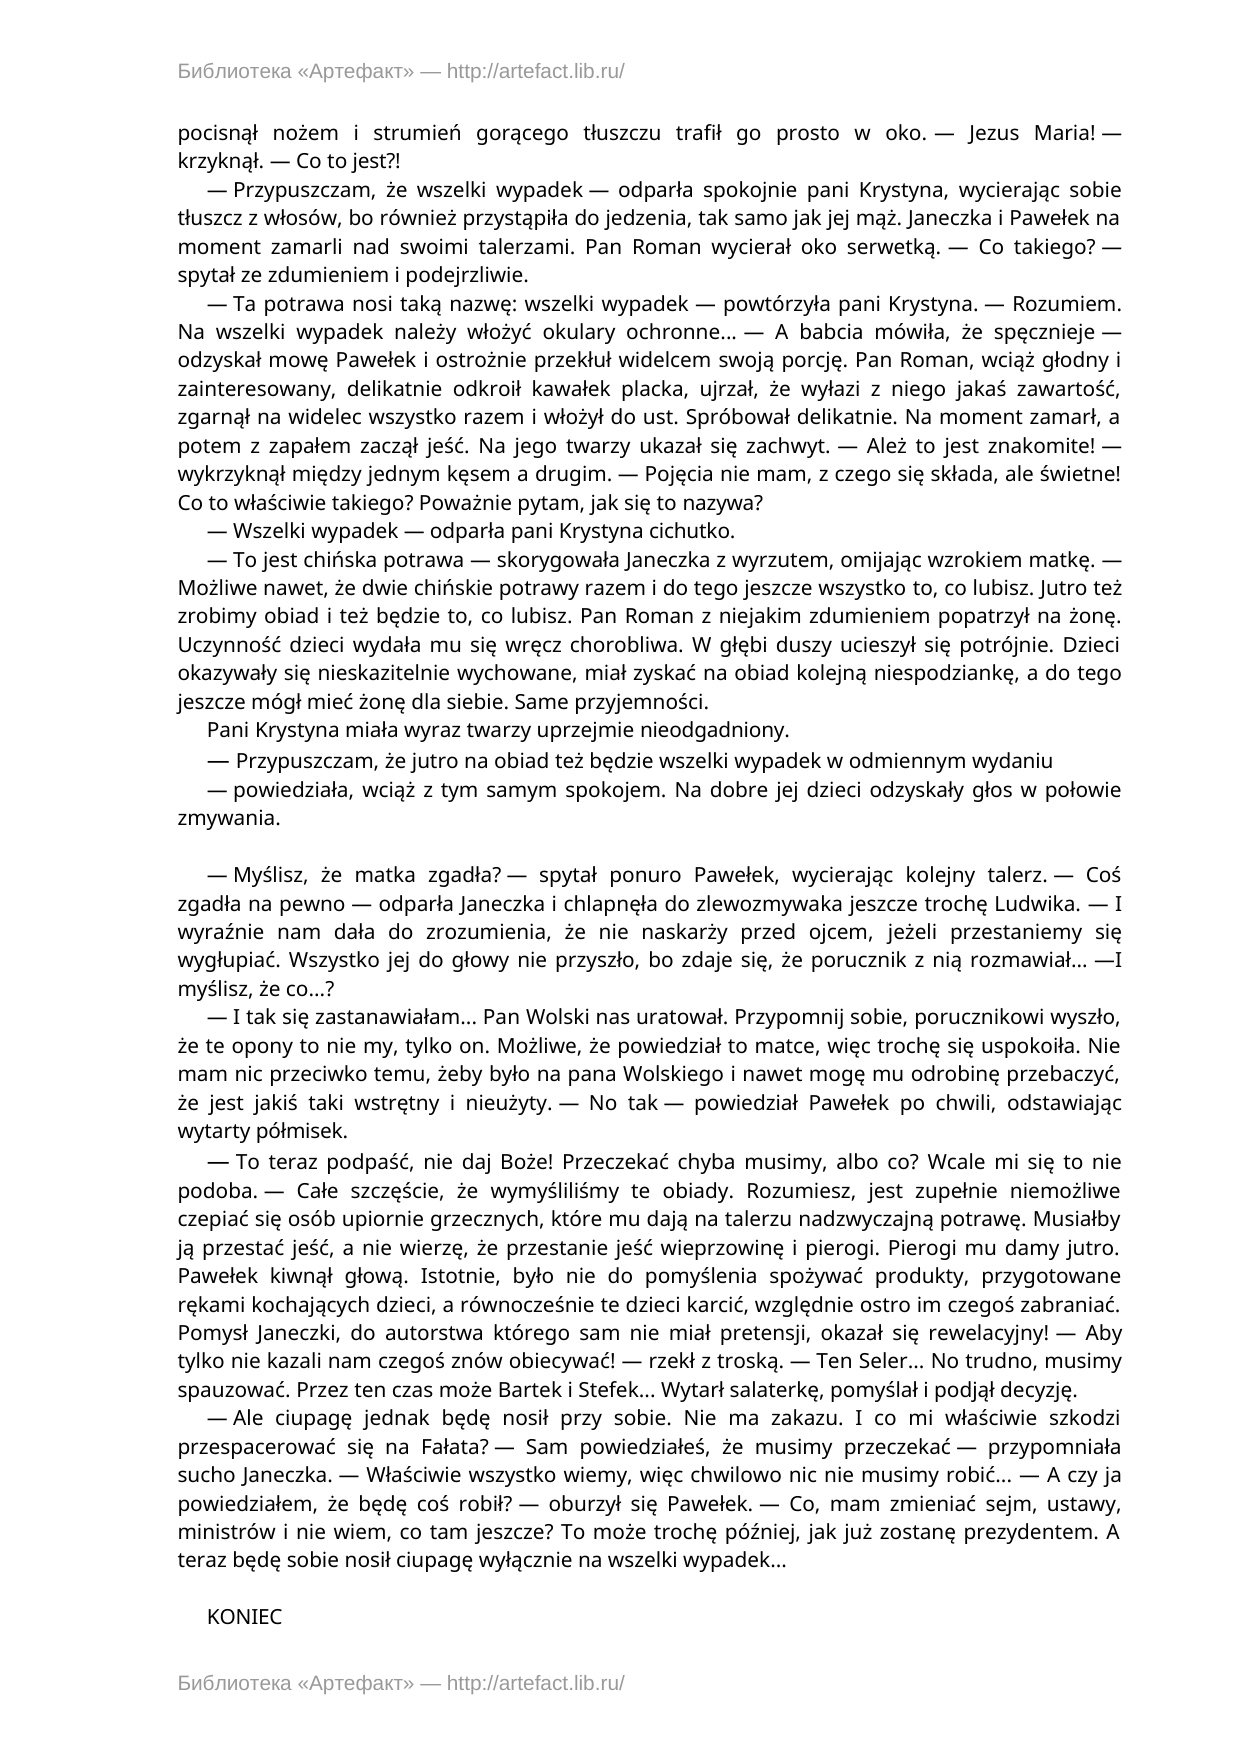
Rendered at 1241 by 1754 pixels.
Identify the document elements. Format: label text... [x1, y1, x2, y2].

text — Wszelki wypadek — odparła pani Krystyna cichutko. [177, 516, 1122, 545]
text — Przypuszczam, że jutro na obiad też będzie wszelki wypadek w odmiennym wydaniu [177, 744, 1122, 775]
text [177, 118, 1122, 175]
text — Ale ciupagę jednak będę nosił przy sobie. Nie ma zakazu. I co mi właściwie szkodzi przespacerować się na Fałata? — Sam powiedziałeś, że musimy przeczekać — przypomniała sucho Janeczka. — Właściwie wszystko wiemy, więc chwilowo nic nie musimy robić... — A czy ja powiedziałem, że będę coś robił? — oburzył się Pawełek. — Co, mam zmieniać sejm, ustawy, ministrów i nie wiem, co tam jeszcze? To może trochę później, jak już zostanę prezydentem. A teraz będę sobie nosił ciupagę wyłącznie na wszelki wypadek... [177, 1403, 1122, 1574]
text — Przypuszczam, że wszelki wypadek — odparła spokojnie pani Krystyna, wycierając sobie tłuszcz z włosów, bo również przystąpiła do jedzenia, tak samo jak jej mąż. Janeczka i Pawełek na moment zamarli nad swoimi talerzami. Pan Roman wycierał oko serwetką. — Co takiego? — spytał ze zdumieniem i podejrzliwie. [177, 175, 1122, 289]
text — Ta potrawa nosi taką nazwę: wszelki wypadek — powtórzyła pani Krystyna. — Rozumiem. Na wszelki wypadek należy włożyć okulary ochronne... — A babcia mówiła, że spęcznieje — odzyskał mowę Pawełek i ostrożnie przekłuł widelcem swoją porcję. Pan Roman, wciąż głodny i zainteresowany, delikatnie odkroił kawałek placka, ujrzał, że wyłazi z niego jakaś zawartość, zgarnął na widelec wszystko razem i włożył do ust. Spróbował delikatnie. Na moment zamarł, a potem z zapałem zaczął jeść. Na jego twarzy ukazał się zachwyt. — Ależ to jest znakomite! — wykrzyknął między jednym kęsem a drugim. — Pojęcia nie mam, z czego się składa, ale świetne! Co to właściwie takiego? Poważnie pytam, jak się to nazywa? [177, 289, 1122, 516]
text — powiedziała, wciąż z tym samym spokojem. Na dobre jej dzieci odzyskały głos w połowie zmywania. [177, 775, 1122, 832]
text KONIEC [177, 1602, 1122, 1631]
text — To teraz podpaść, nie daj Boże! Przeczekać chyba musimy, albo co? Wcale mi się to nie podoba. — Całe szczęście, że wymyśliliśmy te obiady. Rozumiesz, jest zupełnie niemożliwe czepiać się osób upiornie grzecznych, które mu dają na talerzu nadzwyczajną potrawę. Musiałby ją przestać jeść, a nie wierzę, że przestanie jeść wieprzowinę i pierogi. Pierogi mu damy jutro. Pawełek kiwnął głową. Istotnie, było nie do pomyślenia spożywać produkty, przygotowane rękami kochających dzieci, a równocześnie te dzieci karcić, względnie ostro im czegoś zabraniać. Pomysł Janeczki, do autorstwa którego sam nie miał pretensji, okazał się rewelacyjny! — Aby tylko nie kazali nam czegoś znów obiecywać! — rzekł z troską. — Ten Seler... No trudno, musimy spauzować. Przez ten czas może Bartek i Stefek... Wytarł salaterkę, pomyślał i podjął decyzję. [177, 1145, 1122, 1403]
text — To jest chińska potrawa — skorygowała Janeczka z wyrzutem, omijając wzrokiem matkę. — Możliwe nawet, że dwie chińskie potrawy razem i do tego jeszcze wszystko to, co lubisz. Jutro też zrobimy obiad i też będzie to, co lubisz. Pan Roman z niejakim zdumieniem popatrzył na żonę. Uczynność dzieci wydała mu się wręcz chorobliwa. W głębi duszy ucieszył się potrójnie. Dzieci okazywały się nieskazitelnie wychowane, miał zyskać na obiad kolejną niespodziankę, a do tego jeszcze mógł mieć żonę dla siebie. Same przyjemności. [177, 545, 1122, 715]
text — I tak się zastanawiałam... Pan Wolski nas uratował. Przypomnij sobie, porucznikowi wyszło, że te opony to nie my, tylko on. Możliwe, że powiedział to matce, więc trochę się uspokoiła. Nie mam nic przeciwko temu, żeby było na pana Wolskiego i nawet mogę mu odrobinę przebaczyć, że jest jakiś taki wstrętny i nieużyty. — No tak — powiedział Pawełek po chwili, odstawiając wytarty półmisek. [177, 1002, 1122, 1145]
text Pani Krystyna miała wyraz twarzy uprzejmie nieodgadniony. [177, 715, 1122, 744]
text — Myślisz, że matka zgadła? — spytał ponuro Pawełek, wycierając kolejny talerz. — Coś zgadła na pewno — odparła Janeczka i chlapnęła do zlewozmywaka jeszcze trochę Ludwika. — I wyraźnie nam dała do zrozumienia, że nie naskarży przed ojcem, jeżeli przestaniemy się wygłupiać. Wszystko jej do głowy nie przyszło, bo zdaje się, że porucznik z nią rozmawiał... —I myślisz, że co...? [177, 860, 1122, 1002]
